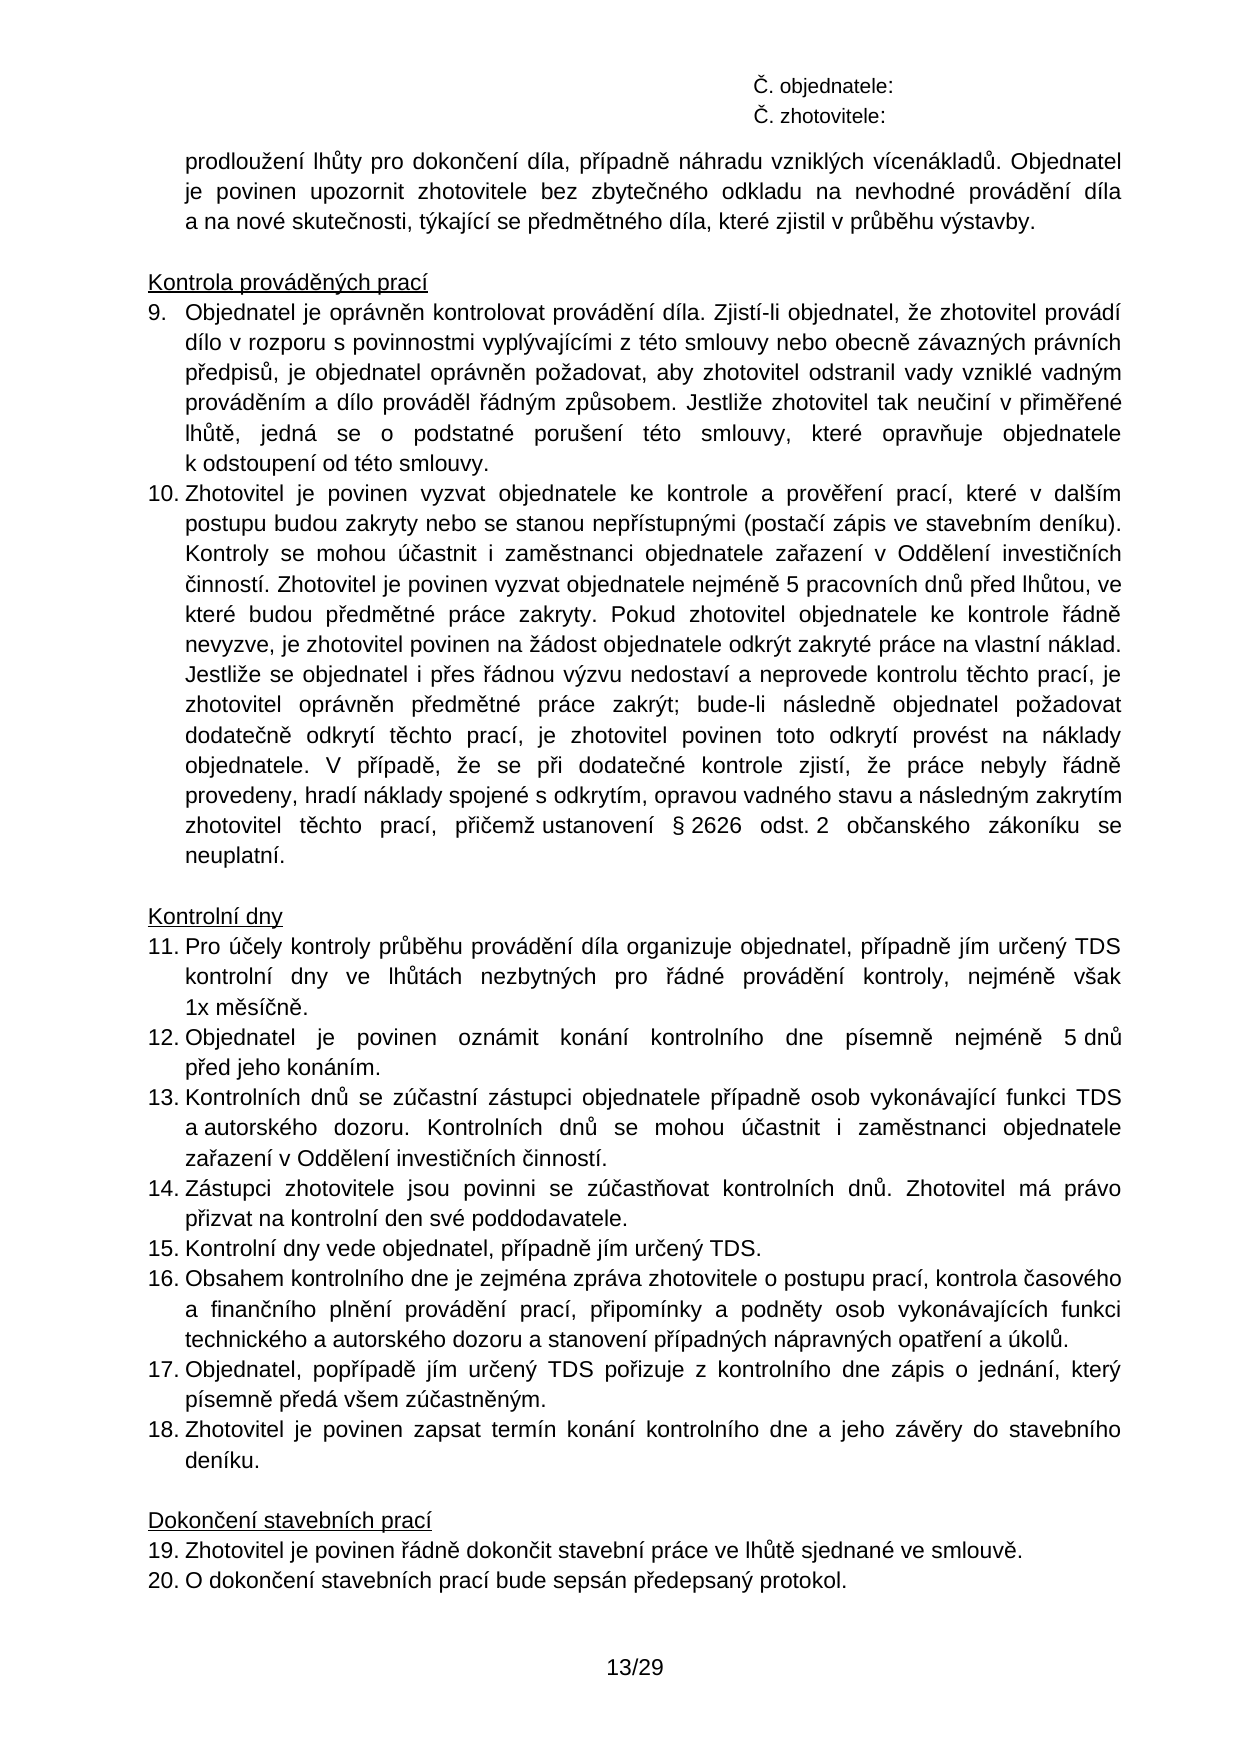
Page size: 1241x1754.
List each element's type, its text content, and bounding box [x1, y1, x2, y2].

list Objednatel, popřípadě jím určený TDS pořizuje z kontrolního dne zápis o jednání, který písemně předá všem zúčastněným. [148, 1356, 1122, 1412]
text Kontrola prováděných prací [148, 268, 1122, 295]
list Objednatel je povinen oznámit konání kontrolního dne písemně nejméně 5 dnů před jeho konáním. [148, 1024, 1122, 1080]
list Pro účely kontroly průběhu provádění díla organizuje objednatel, případně jím určený TDS kontrolní dny ve lhůtách nezbytných pro řádné provádění kontroly, nejméně však 1x měsíčně. [148, 933, 1122, 1020]
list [148, 148, 1122, 234]
text Dokončení stavebních prací [148, 1507, 1122, 1533]
list Obsahem kontrolního dne je zejména zpráva zhotovitele o postupu prací, kontrola časového a finančního plnění provádění prací, připomínky a podněty osob vykonávajících funkci technického a autorského dozoru a stanovení případných nápravných opatření a úkolů. [148, 1265, 1122, 1352]
list Objednatel je oprávněn kontrolovat provádění díla. Zjistí-li objednatel, že zhotovitel provádí dílo v rozporu s povinnostmi vyplývajícími z této smlouvy nebo obecně závazných právních předpisů, je objednatel oprávněn požadovat, aby zhotovitel odstranil vady vzniklé vadným prováděním a dílo prováděl řádným způsobem. Jestliže zhotovitel tak neučiní v přiměřené lhůtě, jedná se o podstatné porušení této smlouvy, které opravňuje objednatele k odstoupení od této smlouvy. [148, 299, 1122, 476]
list Zhotovitel je povinen vyzvat objednatele ke kontrole a prověření prací, které v dalším postupu budou zakryty nebo se stanou nepřístupnými (postačí zápis ve stavebním deníku). Kontroly se mohou účastnit i zaměstnanci objednatele zařazení v Oddělení investičních činností. Zhotovitel je povinen vyzvat objednatele nejméně 5 pracovních dnů před lhůtou, ve které budou předmětné práce zakryty. Pokud zhotovitel objednatele ke kontrole řádně nevyzve, je zhotovitel povinen na žádost objednatele odkrýt zakryté práce na vlastní náklad. Jestliže se objednatel i přes řádnou výzvu nedostaví a neprovede kontrolu těchto prací, je zhotovitel oprávněn předmětné práce zakrýt; bude-li následně objednatel požadovat dodatečně odkrytí těchto prací, je zhotovitel povinen toto odkrytí provést na náklady objednatele. V případě, že se při dodatečné kontrole zjistí, že práce nebyly řádně provedeny, hradí náklady spojené s odkrytím, opravou vadného stavu a následným zakrytím zhotovitel těchto prací, přičemž ustanovení § 2626 odst. 2 občanského zákoníku se neuplatní. [148, 480, 1122, 869]
list O dokončení stavebních prací bude sepsán předepsaný protokol. [148, 1567, 1122, 1594]
list Zhotovitel je povinen zapsat termín konání kontrolního dne a jeho závěry do stavebního deníku. [148, 1416, 1122, 1473]
list Kontrolní dny vede objednatel, případně jím určený TDS. [148, 1235, 1122, 1261]
list Zhotovitel je povinen řádně dokončit stavební práce ve lhůtě sjednané ve smlouvě. [148, 1537, 1122, 1563]
text Kontrolní dny [148, 903, 1122, 929]
list Kontrolních dnů se zúčastní zástupci objednatele případně osob vykonávající funkci TDS a autorského dozoru. Kontrolních dnů se mohou účastnit i zaměstnanci objednatele zařazení v Oddělení investičních činností. [148, 1084, 1122, 1171]
list Zástupci zhotovitele jsou povinni se zúčastňovat kontrolních dnů. Zhotovitel má právo přizvat na kontrolní den své poddodavatele. [148, 1175, 1122, 1231]
